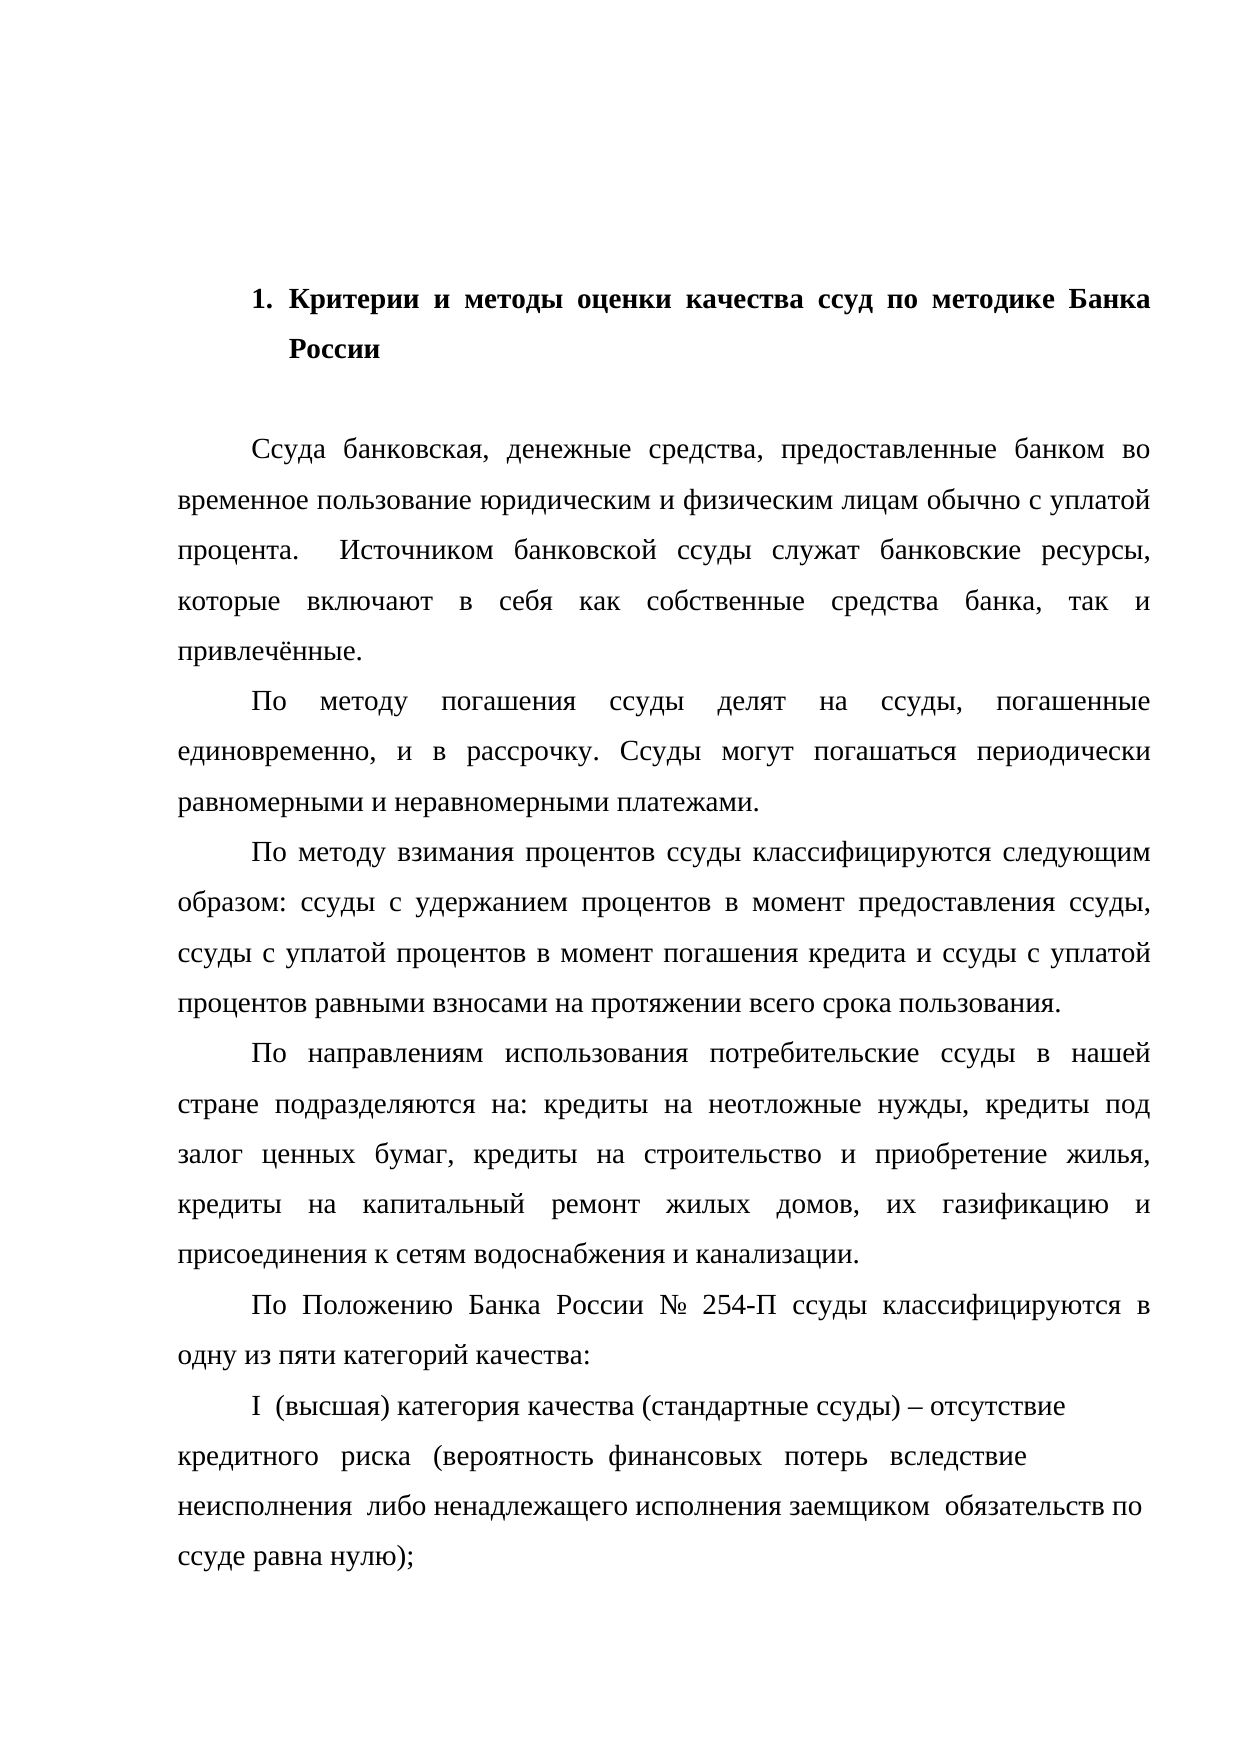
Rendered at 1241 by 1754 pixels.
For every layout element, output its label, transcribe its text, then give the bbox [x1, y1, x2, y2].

text По направлениям использования потребительские ссуды в нашей стране подразделяются на: кредиты на неотложные нужды, кредиты под залог ценных бумаг, кредиты на строительство и приобретение жилья, кредиты на капитальный ремонт жилых домов, их газификацию и присоединения к сетям водоснабжения и канализации. [177, 1035, 1152, 1270]
text По Положению Банка России № 254-П ссуды классифицируются в одну из пяти категорий качества: [177, 1287, 1152, 1371]
text По методу погашения ссуды делят на ссуды, погашенные единовременно, и в рассрочку. Ссуды могут погашаться периодически равномерными и неравномерными платежами. [177, 683, 1152, 817]
text I (высшая) категория качества (стандартные ссуды) – отсутствие кредитного риска (вероятность финансовых потерь вследствие неисполнения либо ненадлежащего исполнения заемщиком обязательств по ссуде равна нулю); [177, 1388, 1152, 1572]
list Критерии и методы оценки качества ссуд по методике Банка России [251, 281, 1152, 364]
text Ссуда банковская, денежные средства, предоставленные банком во временное пользование юридическим и физическим лицам обычно с уплатой процента. Источником банковской ссуды служат банковские ресурсы, которые включают в себя как собственные средства банка, так и привлечённые. [177, 432, 1152, 666]
text По методу взимания процентов ссуды классифицируются следующим образом: ссуды с удержанием процентов в момент предоставления ссуды, ссуды с уплатой процентов в момент погашения кредита и ссуды с уплатой процентов равными взносами на протяжении всего срока пользования. [177, 834, 1152, 1019]
